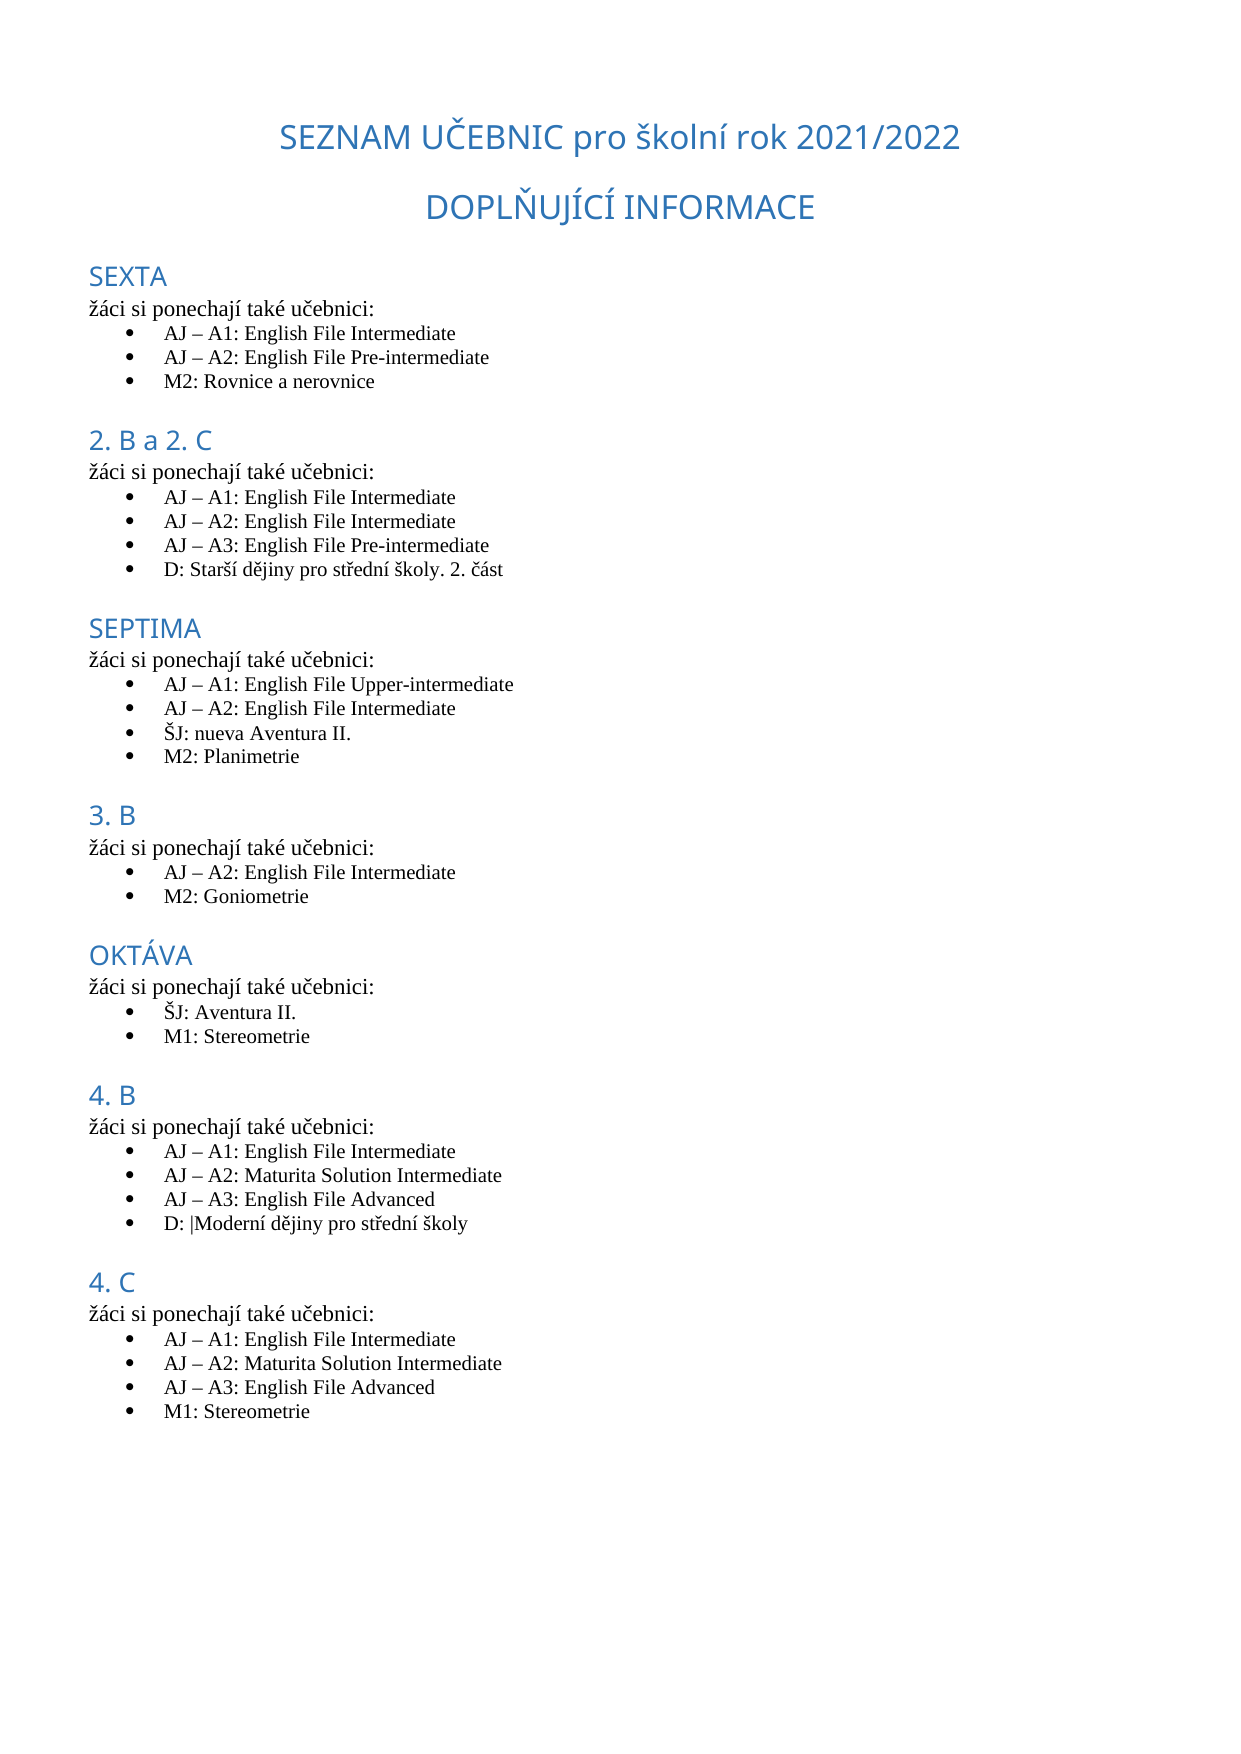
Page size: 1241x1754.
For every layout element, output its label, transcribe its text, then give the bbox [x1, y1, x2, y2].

subtitle SEXTA [89, 258, 1152, 294]
list M2: Goniometrie [126, 884, 1152, 908]
text žáci si ponechají také učebnici: [89, 973, 1152, 999]
subtitle DOPLŇUJÍCÍ INFORMACE [89, 184, 1152, 229]
list AJ – A1: English File Intermediate [126, 484, 1152, 509]
list AJ – A1: English File Intermediate [126, 1327, 1152, 1351]
subtitle 2. B a 2. C [89, 421, 1152, 458]
list AJ – A2: English File Intermediate [126, 509, 1152, 533]
list M2: Planimetrie [126, 744, 1152, 768]
subtitle SEZNAM UČEBNIC pro školní rok 2021/2022 [89, 114, 1152, 159]
list AJ – A2: Maturita Solution Intermediate [126, 1351, 1152, 1375]
list M1: Stereometrie [126, 1024, 1152, 1048]
text žáci si ponechají také učebnici: [89, 458, 1152, 484]
list AJ – A2: English File Pre-intermediate [126, 345, 1152, 369]
text žáci si ponechají také učebnici: [89, 646, 1152, 672]
list AJ – A2: Maturita Solution Intermediate [126, 1163, 1152, 1187]
subtitle 4. C [89, 1264, 1152, 1301]
list AJ – A3: English File Pre-intermediate [126, 533, 1152, 557]
list D: Starší dějiny pro střední školy. 2. část [126, 557, 1152, 581]
list AJ – A2: English File Intermediate [126, 696, 1152, 720]
text žáci si ponechají také učebnici: [89, 294, 1152, 321]
list M2: Rovnice a nerovnice [126, 369, 1152, 393]
list AJ – A3: English File Advanced [126, 1187, 1152, 1211]
list M1: Stereometrie [126, 1399, 1152, 1423]
list AJ – A3: English File Advanced [126, 1375, 1152, 1399]
text žáci si ponechají také učebnici: [89, 834, 1152, 860]
list AJ – A2: English File Intermediate [126, 860, 1152, 884]
subtitle SEPTIMA [89, 609, 1152, 646]
subtitle OKTÁVA [89, 936, 1152, 973]
list AJ – A1: English File Intermediate [126, 321, 1152, 345]
subtitle 4. B [89, 1076, 1152, 1113]
list AJ – A1: English File Upper-intermediate [126, 672, 1152, 696]
text žáci si ponechají také učebnici: [89, 1113, 1152, 1139]
list ŠJ: nueva Aventura II. [126, 720, 1152, 744]
list AJ – A1: English File Intermediate [126, 1139, 1152, 1163]
text žáci si ponechají také učebnici: [89, 1301, 1152, 1327]
list ŠJ: Aventura II. [126, 999, 1152, 1024]
list D: |Moderní dějiny pro střední školy [126, 1211, 1152, 1235]
subtitle 3. B [89, 797, 1152, 834]
